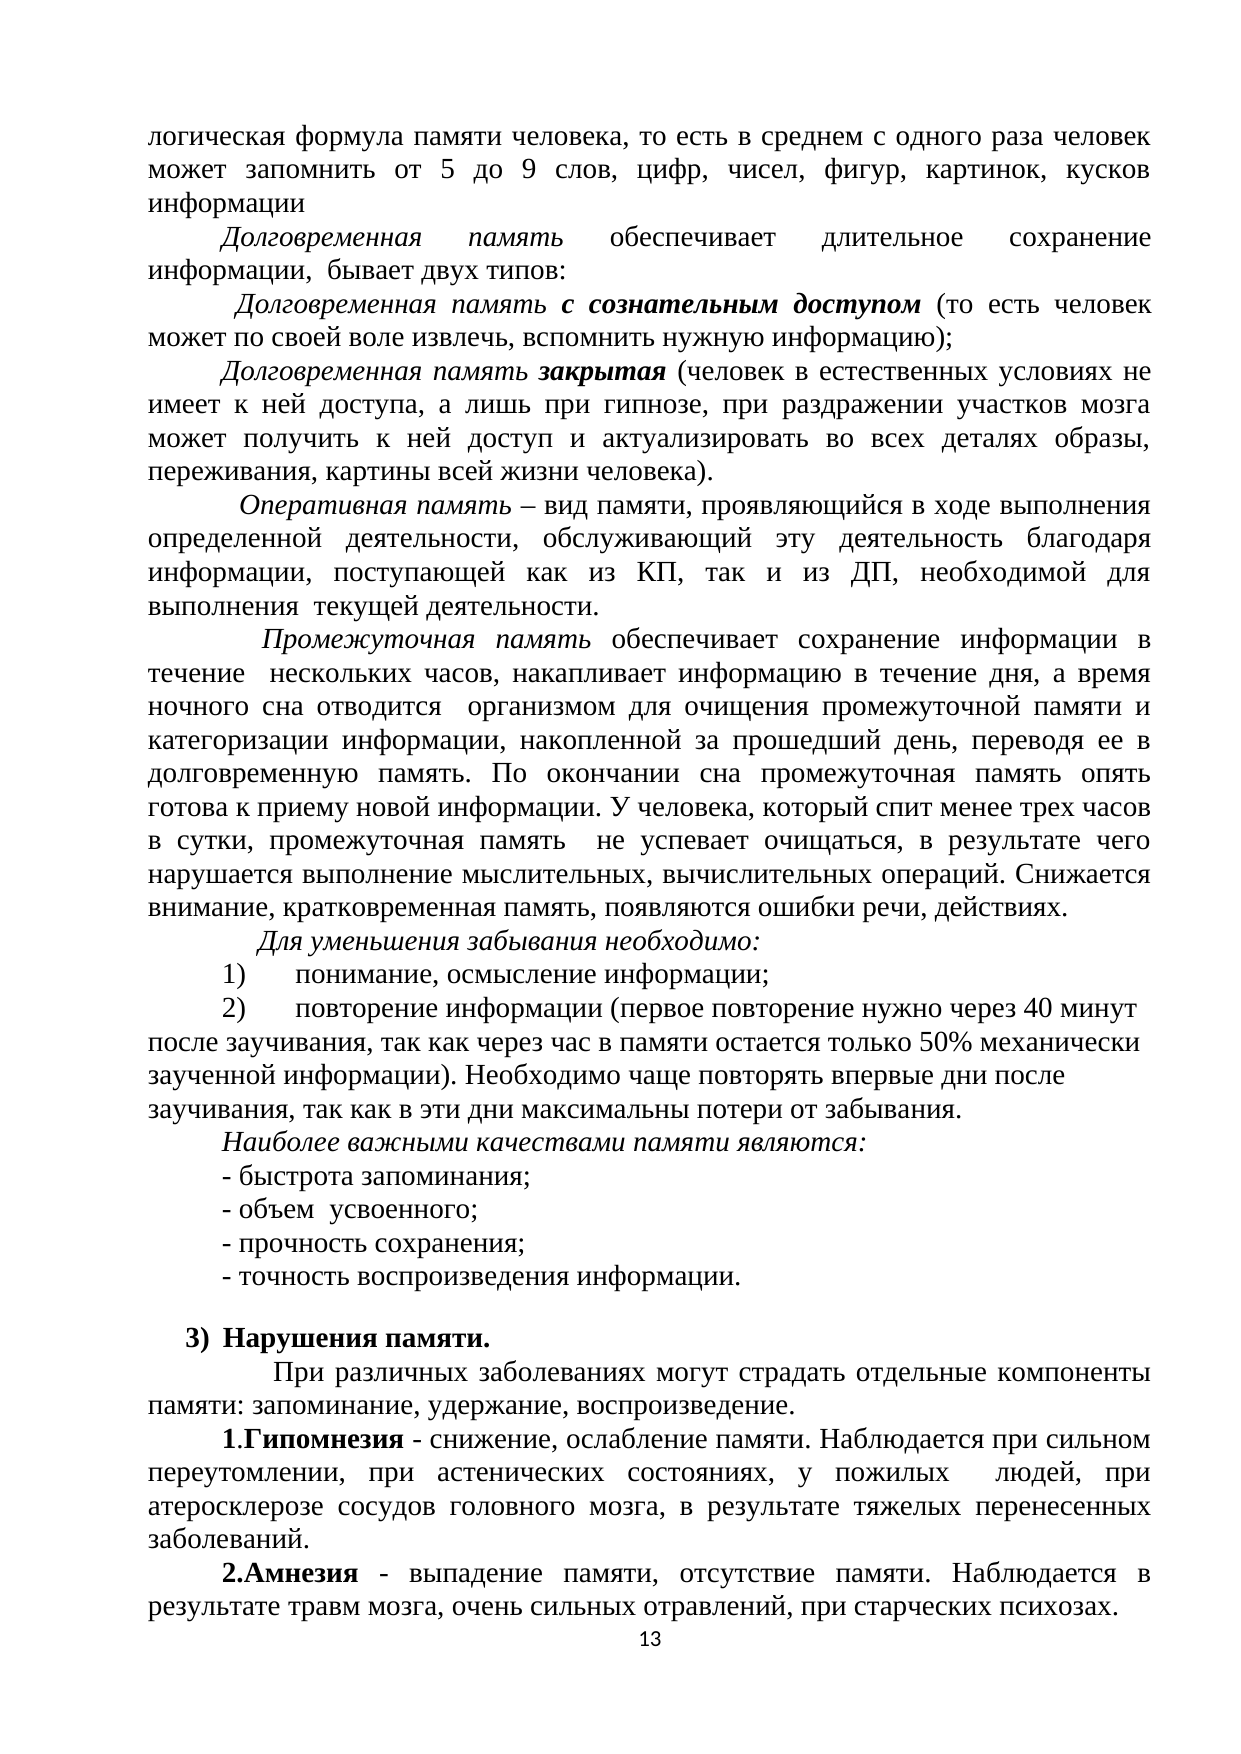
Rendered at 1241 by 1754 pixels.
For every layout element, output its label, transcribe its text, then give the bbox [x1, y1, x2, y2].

text Долговременная память закрытая (человек в естественных условиях не имеет к ней доступа, а лишь при гипнозе, при раздражении участков мозга может получить к ней доступ и актуализировать во всех деталях образы, переживания, картины всей жизни человека). [148, 353, 1152, 487]
text 1.Гипомнезия - снижение, ослабление памяти. Наблюдается при сильном переутомлении, при астенических состояниях, у пожилых людей, при атеросклерозе сосудов головного мозга, в результате тяжелых перенесенных заболеваний. [148, 1421, 1152, 1555]
text - объем усвоенного; [148, 1191, 1152, 1225]
text Промежуточная память обеспечивает сохранение информации в течение нескольких часов, накапливает информацию в течение дня, а время ночного сна отводится организмом для очищения промежуточной памяти и категоризации информации, накопленной за прошедший день, переводя ее в долговременную память. По окончании сна промежуточная память опять готова к приему новой информации. У человека, который спит менее трех часов в сутки, промежуточная память не успевает очищаться, в результате чего нарушается выполнение мыслительных, вычислительных операций. Снижается внимание, кратковременная память, появляются ошибки речи, действиях. [148, 621, 1152, 923]
text - прочность сохранения; [148, 1225, 1152, 1258]
text При различных заболеваниях могут страдать отдельные компоненты памяти: запоминание, удержание, воспроизведение. [148, 1354, 1152, 1421]
text - быстрота запоминания; [148, 1158, 1152, 1191]
text Оперативная память – вид памяти, проявляющийся в ходе выполнения определенной деятельности, обслуживающий эту деятельность благодаря информации, поступающей как из КП, так и из ДП, необходимой для выполнения текущей деятельности. [148, 487, 1152, 621]
list повторение информации (первое повторение нужно через 40 минут после заучивания, так как через час в памяти остается только 50% механически заученной информации). Необходимо чаще повторять впервые дни после заучивания, так как в эти дни максимальны потери от забывания. [148, 990, 1152, 1124]
list понимание, осмысление информации; [148, 957, 1152, 990]
list Нарушения памяти. [185, 1320, 1152, 1354]
text Долговременная память обеспечивает длительное сохранение информации, бывает двух типов: [148, 219, 1152, 286]
text 2.Амнезия - выпадение памяти, отсутствие памяти. Наблюдается в результате травм мозга, очень сильных отравлений, при старческих психозах. [148, 1555, 1152, 1622]
text - точность воспроизведения информации. [148, 1258, 1152, 1292]
text Долговременная память с сознательным доступом (то есть человек может по своей воле извлечь, вспомнить нужную информацию); [148, 286, 1152, 353]
text Наиболее важными качествами памяти являются: [148, 1124, 1152, 1158]
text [148, 118, 1152, 219]
text Для уменьшения забывания необходимо: [148, 923, 1152, 957]
